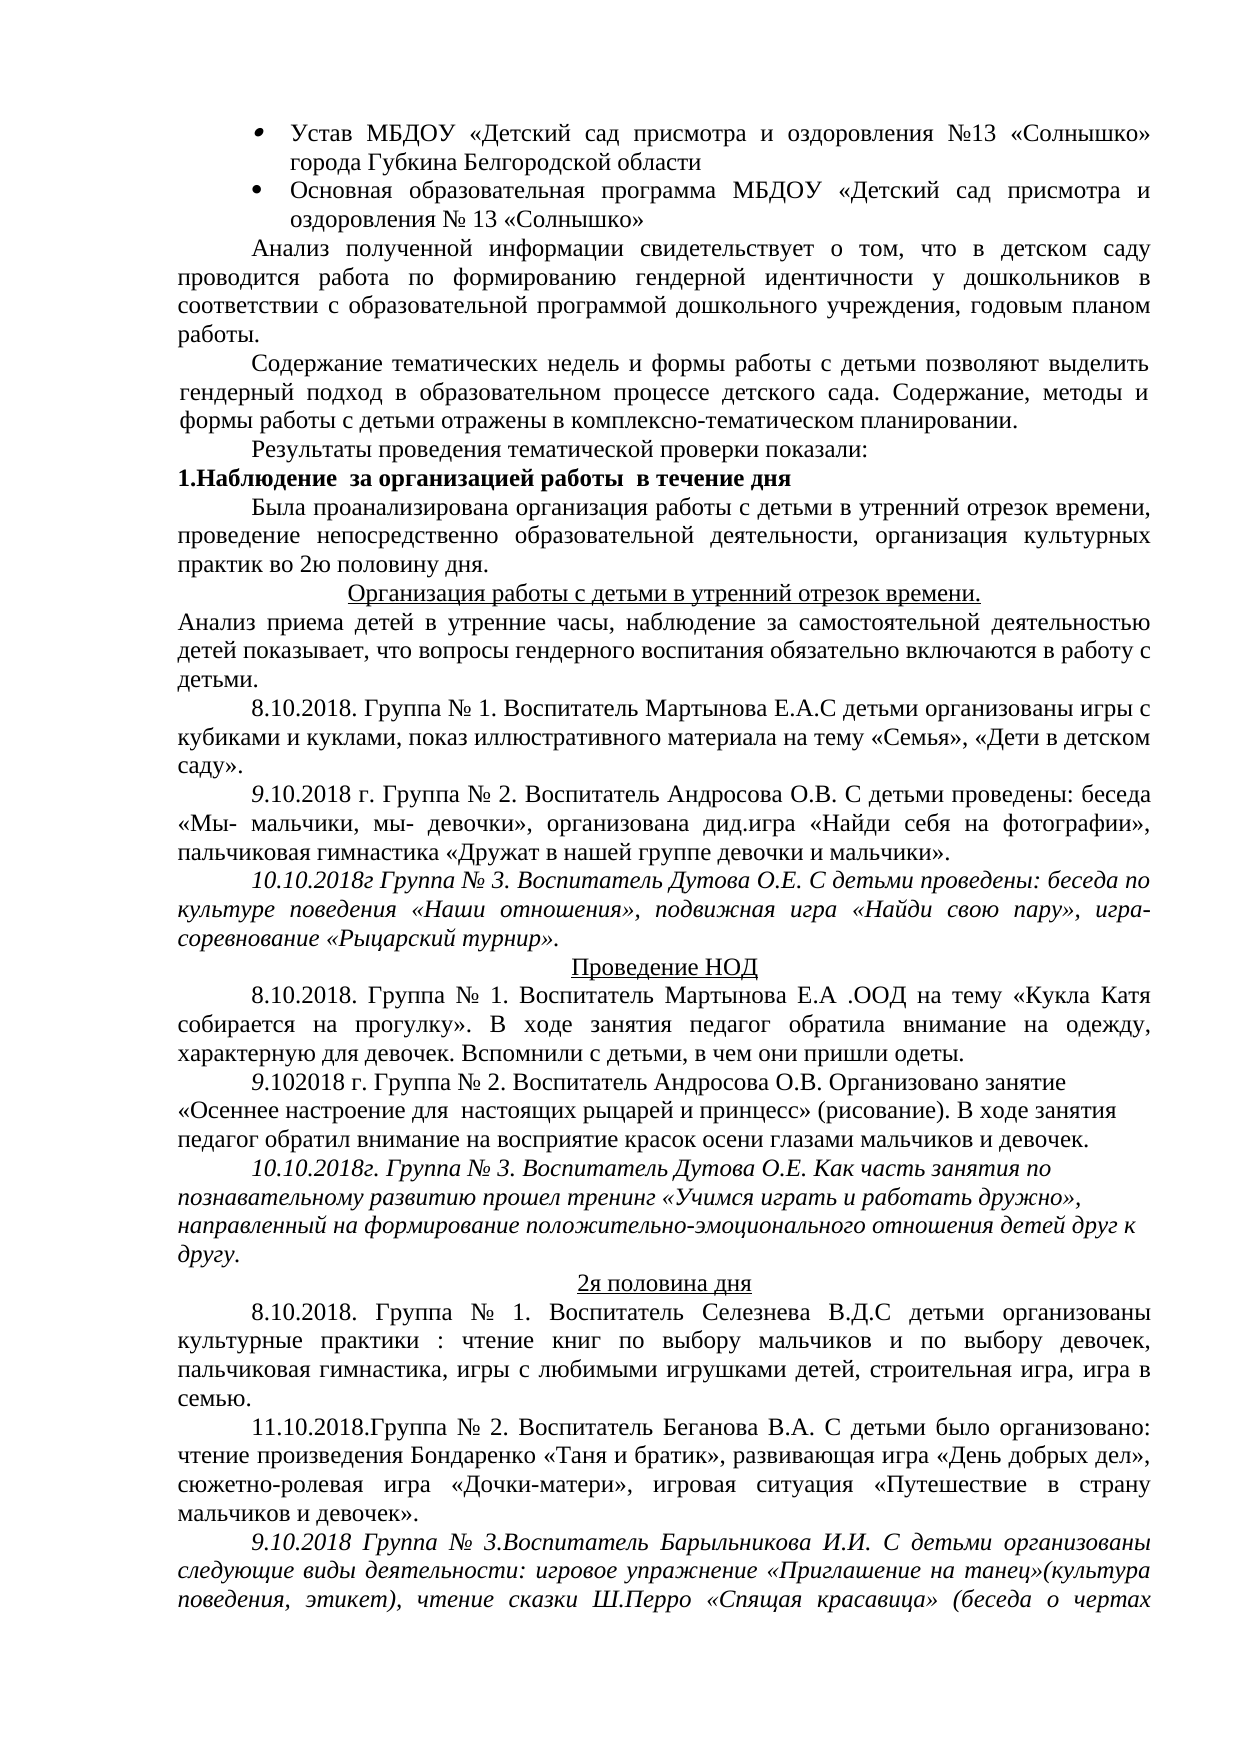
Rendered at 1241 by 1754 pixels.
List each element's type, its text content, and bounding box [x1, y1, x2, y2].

text 8.10.2018. Группа № 1. Воспитатель Селезнева В.Д.С детьми организованы культурные практики : чтение книг по выбору мальчиков и по выбору девочек, пальчиковая гимнастика, игры с любимыми игрушками детей, строительная игра, игра в семью. [177, 1297, 1152, 1412]
text Организация работы с детьми в утренний отрезок времени. [177, 578, 1152, 607]
text Результаты проведения тематической проверки показали: [179, 434, 1149, 463]
text 9.102018 г. Группа № 2. Воспитатель Андросова О.В. Организовано занятие «Осеннее настроение для настоящих рыцарей и принцесс» (рисование). В ходе занятия педагог обратил внимание на восприятие красок осени глазами мальчиков и девочек. [177, 1067, 1152, 1153]
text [177, 1527, 1152, 1613]
text 2я половина дня [177, 1268, 1152, 1297]
text Содержание тематических недель и формы работы с детьми позволяют выделить гендерный подход в образовательном процессе детского сада. Содержание, методы и формы работы с детьми отражены в комплексно-тематическом планировании. [179, 348, 1149, 434]
list Устав МБДОУ «Детский сад присмотра и оздоровления №13 «Солнышко» города Губкина Белгородской области [252, 118, 1152, 176]
text 10.10.2018г Группа № 3. Воспитатель Дутова О.Е. С детьми проведены: беседа по культуре поведения «Наши отношения», подвижная игра «Найди свою пару», игра-соревнование «Рыцарский турнир». [177, 866, 1152, 952]
text 11.10.2018.Группа № 2. Воспитатель Беганова В.А. С детьми было организовано: чтение произведения Бондаренко «Таня и братик», развивающая игра «День добрых дел», сюжетно-ролевая игра «Дочки-матери», игровая ситуация «Путешествие в страну мальчиков и девочек». [177, 1412, 1152, 1527]
text Анализ полученной информации свидетельствует о том, что в детском саду проводится работа по формированию гендерной идентичности у дошкольников в соответствии с образовательной программой дошкольного учреждения, годовым планом работы. [177, 233, 1152, 348]
list Основная образовательная программа МБДОУ «Детский сад присмотра и оздоровления № 13 «Солнышко» [252, 176, 1152, 233]
text 1.Наблюдение за организацией работы в течение дня [177, 463, 1152, 492]
text 10.10.2018г. Группа № 3. Воспитатель Дутова О.Е. Как часть занятия по познавательному развитию прошел тренинг «Учимся играть и работать дружно», направленный на формирование положительно-эмоционального отношения детей друг к другу. [177, 1153, 1152, 1268]
text 8.10.2018. Группа № 1. Воспитатель Мартынова Е.А .ООД на тему «Кукла Катя собирается на прогулку». В ходе занятия педагог обратила внимание на одежду, характерную для девочек. Вспомнили с детьми, в чем они пришли одеты. [177, 981, 1152, 1067]
text Была проанализирована организация работы с детьми в утренний отрезок времени, проведение непосредственно образовательной деятельности, организация культурных практик во 2ю половину дня. [177, 492, 1152, 578]
text 8.10.2018. Группа № 1. Воспитатель Мартынова Е.А.С детьми организованы игры с кубиками и куклами, показ иллюстративного материала на тему «Семья», «Дети в детском саду». [177, 693, 1152, 779]
text 9.10.2018 г. Группа № 2. Воспитатель Андросова О.В. С детьми проведены: беседа «Мы- мальчики, мы- девочки», организована дид.игра «Найди себя на фотографии», пальчиковая гимнастика «Дружат в нашей группе девочки и мальчики». [177, 779, 1152, 866]
text Проведение НОД [177, 952, 1152, 981]
text Анализ приема детей в утренние часы, наблюдение за самостоятельной деятельностью детей показывает, что вопросы гендерного воспитания обязательно включаются в работу с детьми. [177, 607, 1152, 693]
